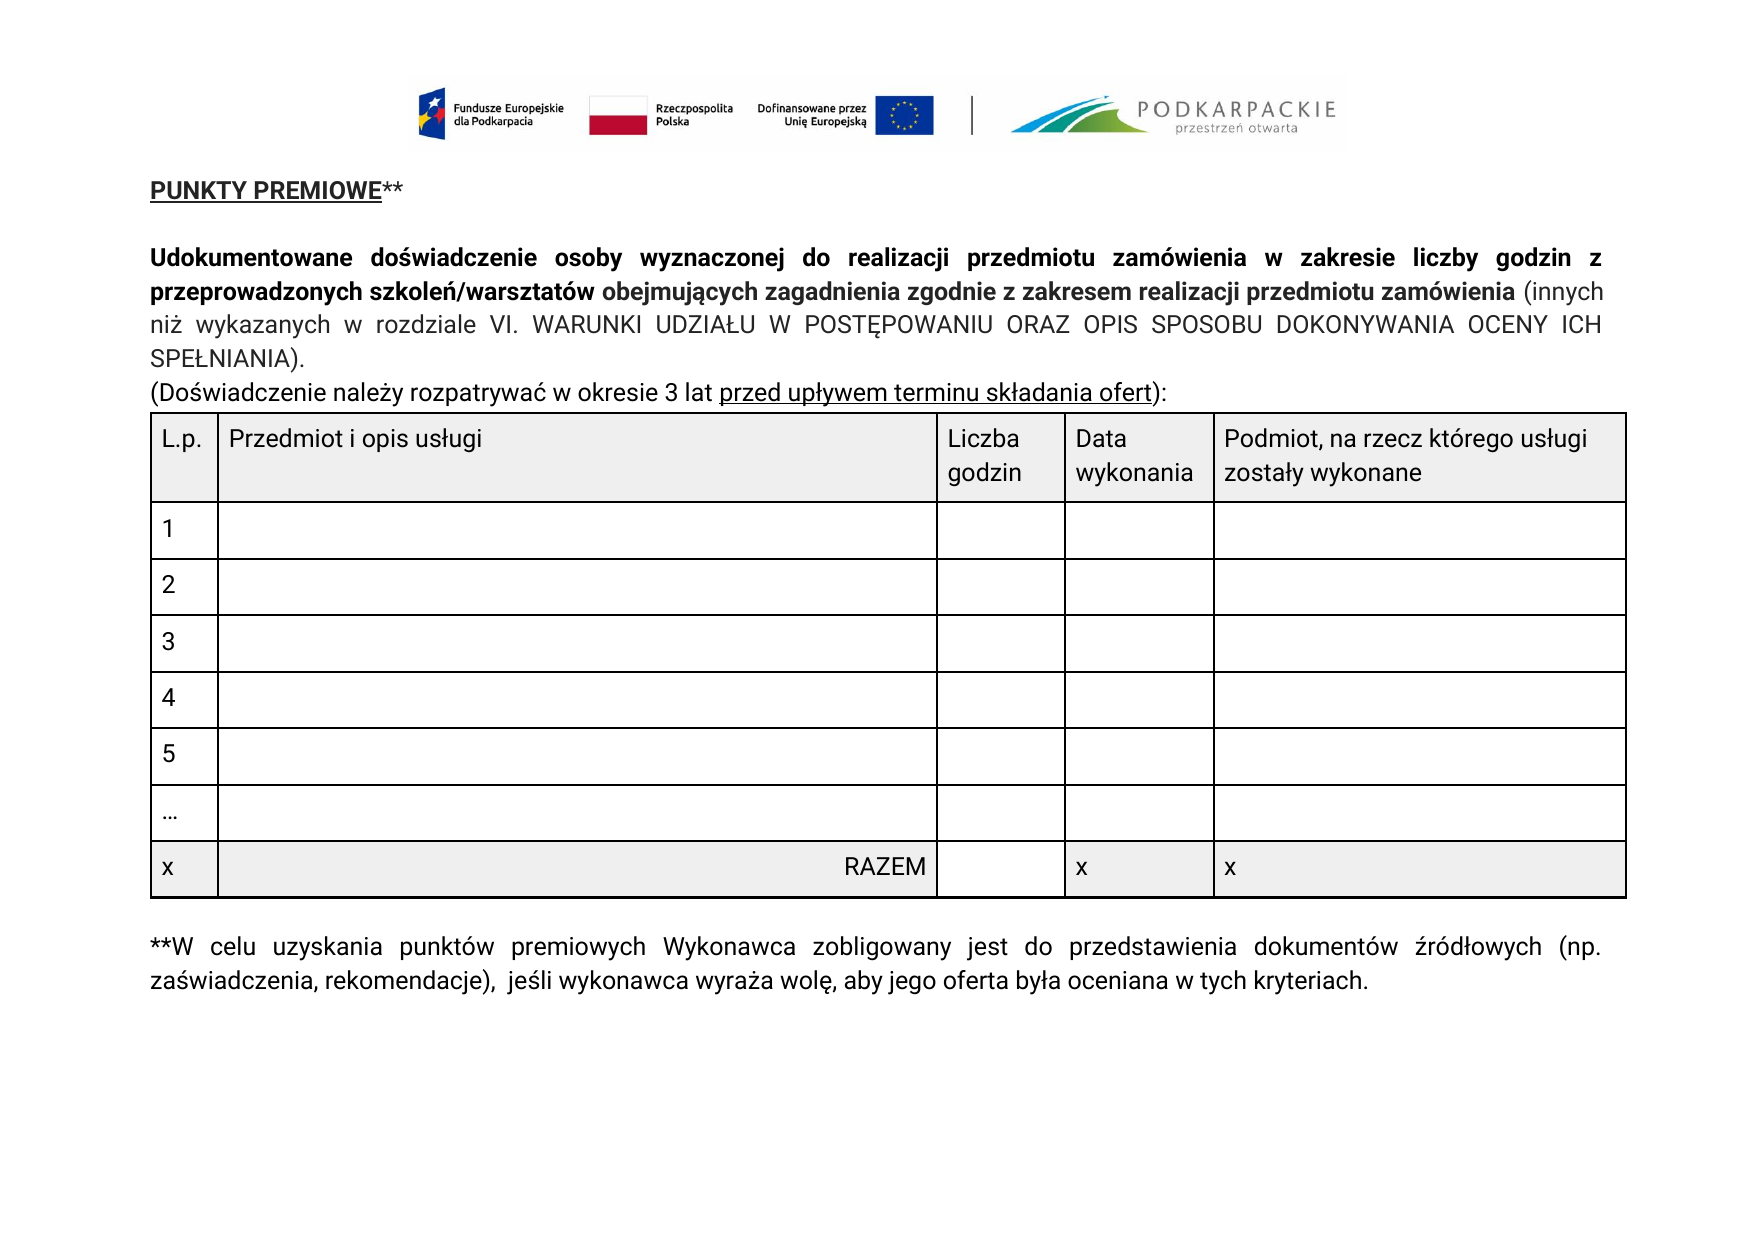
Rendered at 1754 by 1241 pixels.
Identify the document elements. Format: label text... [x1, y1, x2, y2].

table_header Data wykonania [1066, 414, 1213, 501]
table_cell 2 [152, 560, 217, 614]
text (Doświadczenie należy rozpatrywać w okresie 3 lat przed upływem terminu składania ofert): [150, 378, 1604, 407]
table_cell [1215, 503, 1625, 558]
text **W celu uzyskania punktów premiowych Wykonawca zobligowany jest do przedstawienia dokumentów źródłowych (np. zaświadczenia, rekomendacje), jeśli wykonawca wyraża wolę, aby jego oferta była oceniana w tych kryteriach. [150, 932, 1604, 995]
table_cell [938, 842, 1064, 896]
table_cell [219, 729, 936, 783]
table_cell [1066, 616, 1213, 671]
table_cell 5 [152, 729, 217, 783]
table_header Liczba godzin [938, 414, 1064, 501]
table_cell [1215, 616, 1625, 671]
table_cell [938, 673, 1064, 727]
table_cell [219, 673, 936, 727]
table_cell [219, 503, 936, 558]
table_header Podmiot, na rzecz którego usługi zostały wykonane [1215, 414, 1625, 501]
table_cell [219, 616, 936, 671]
table_cell 1 [152, 503, 217, 558]
table_cell [938, 616, 1064, 671]
table_cell [219, 560, 936, 614]
table_cell [1066, 560, 1213, 614]
text Udokumentowane doświadczenie osoby wyznaczonej do realizacji przedmiotu zamówienia w zakresie liczby godzin z przeprowadzonych szkoleń/warsztatów obejmujących zagadnienia zgodnie z zakresem realizacji przedmiotu zamówienia (innych niż wykazanych w rozdziale VI. WARUNKI UDZIAŁU W POSTĘPOWANIU ORAZ OPIS SPOSOBU DOKONYWANIA OCENY ICH SPEŁNIANIA). [150, 243, 1604, 373]
table_cell [1215, 786, 1625, 840]
table_cell [1066, 786, 1213, 840]
table_cell x [152, 842, 217, 896]
table_cell RAZEM [219, 842, 936, 896]
table_cell [938, 503, 1064, 558]
table_cell [1066, 673, 1213, 727]
table_cell [1215, 729, 1625, 783]
table_cell [1215, 560, 1625, 614]
table_header L.p. [152, 414, 217, 501]
table_cell [1066, 729, 1213, 783]
table_cell [1066, 503, 1213, 558]
text PUNKTY PREMIOWE** [150, 176, 1604, 205]
table_cell x [1215, 842, 1625, 896]
table_cell 4 [152, 673, 217, 727]
table_cell 3 [152, 616, 217, 671]
table_header Przedmiot i opis usługi [219, 414, 936, 501]
table_cell [938, 786, 1064, 840]
table_cell [219, 786, 936, 840]
table_cell [938, 729, 1064, 783]
table_cell [1215, 673, 1625, 727]
picture [406, 75, 1348, 153]
table_cell … [152, 786, 217, 840]
table_cell x [1066, 842, 1213, 896]
table_cell [938, 560, 1064, 614]
